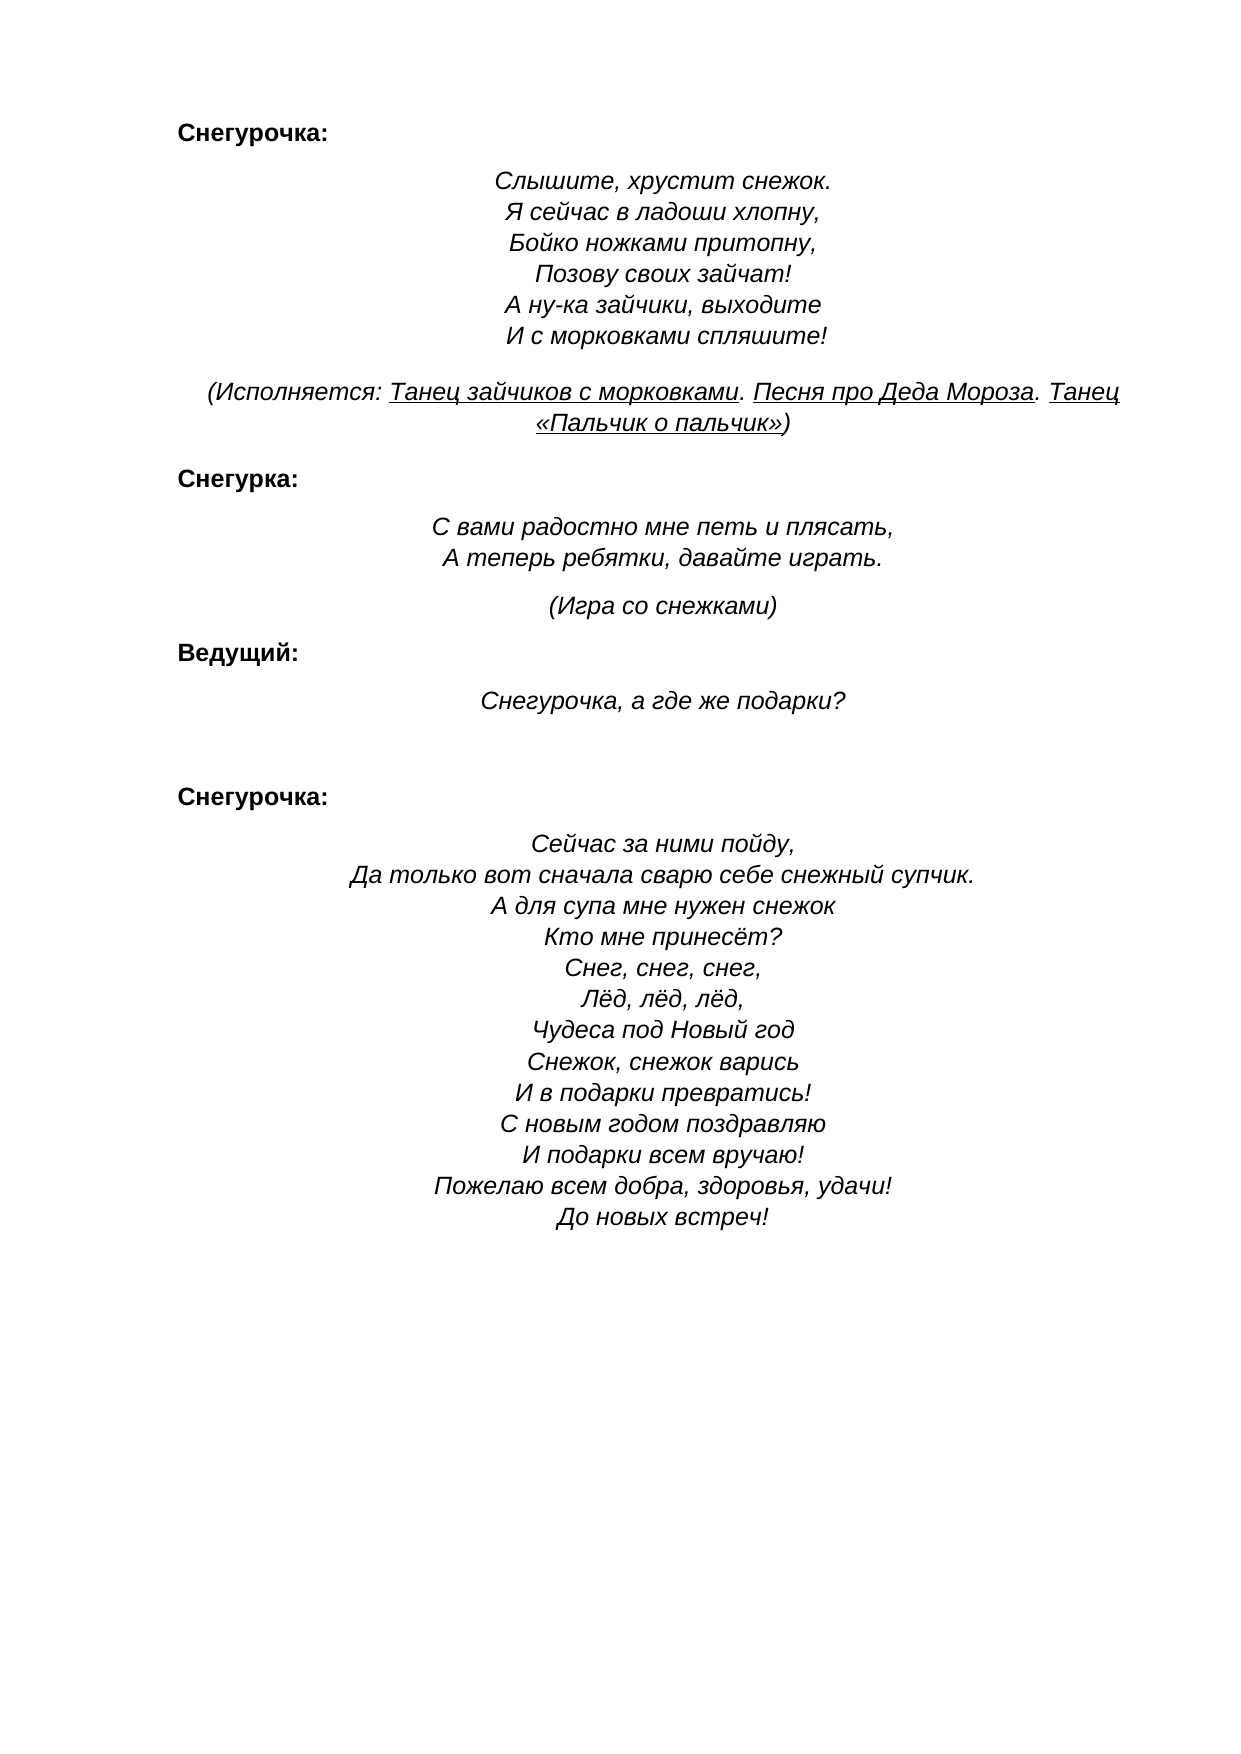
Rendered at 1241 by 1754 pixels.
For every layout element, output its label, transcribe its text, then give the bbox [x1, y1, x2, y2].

text И с морковками спляшите! [177, 321, 1152, 350]
text Сейчас за ними пойду, [177, 829, 1152, 858]
text А для супа мне нужен снежок [177, 891, 1152, 920]
text Пожелаю всем добра, здоровья, удачи! [177, 1171, 1152, 1199]
text Да только вот сначала сварю себе снежный супчик. [177, 860, 1152, 889]
text (Игра со снежками) [177, 591, 1152, 619]
text Лёд, лёд, лёд, [177, 984, 1152, 1013]
text Чудеса под Новый год Снежок, снежок варись И в подарки превратись! [177, 1015, 1152, 1106]
text Бойко ножками притопну, Позову своих зайчат! [177, 228, 1152, 288]
text С вами радостно мне петь и плясать, А теперь ребятки, давайте играть. [177, 512, 1152, 572]
text А ну-ка зайчики, выходите [177, 290, 1152, 319]
text Снегурочка, а где же подарки? [177, 686, 1152, 715]
text До новых встреч! [177, 1202, 1152, 1230]
text Снегурочка: [177, 781, 1152, 810]
text Снегурка: [177, 464, 1152, 493]
text Снег, снег, снег, [177, 953, 1152, 982]
text С новым годом поздравляю [177, 1108, 1152, 1137]
text (Исполняется: Танец зайчиков с морковками. Песня про Деда Мороза. Танец «Пальчик о пальчик») [177, 377, 1152, 437]
text И подарки всем вручаю! [177, 1139, 1152, 1168]
text Я сейчас в ладоши хлопну, [177, 197, 1152, 226]
text Слышите, хрустит снежок. [177, 166, 1152, 194]
text Кто мне принесёт? [177, 922, 1152, 951]
text Ведущий: [177, 638, 1152, 667]
text Снегурочка: [177, 118, 1152, 147]
